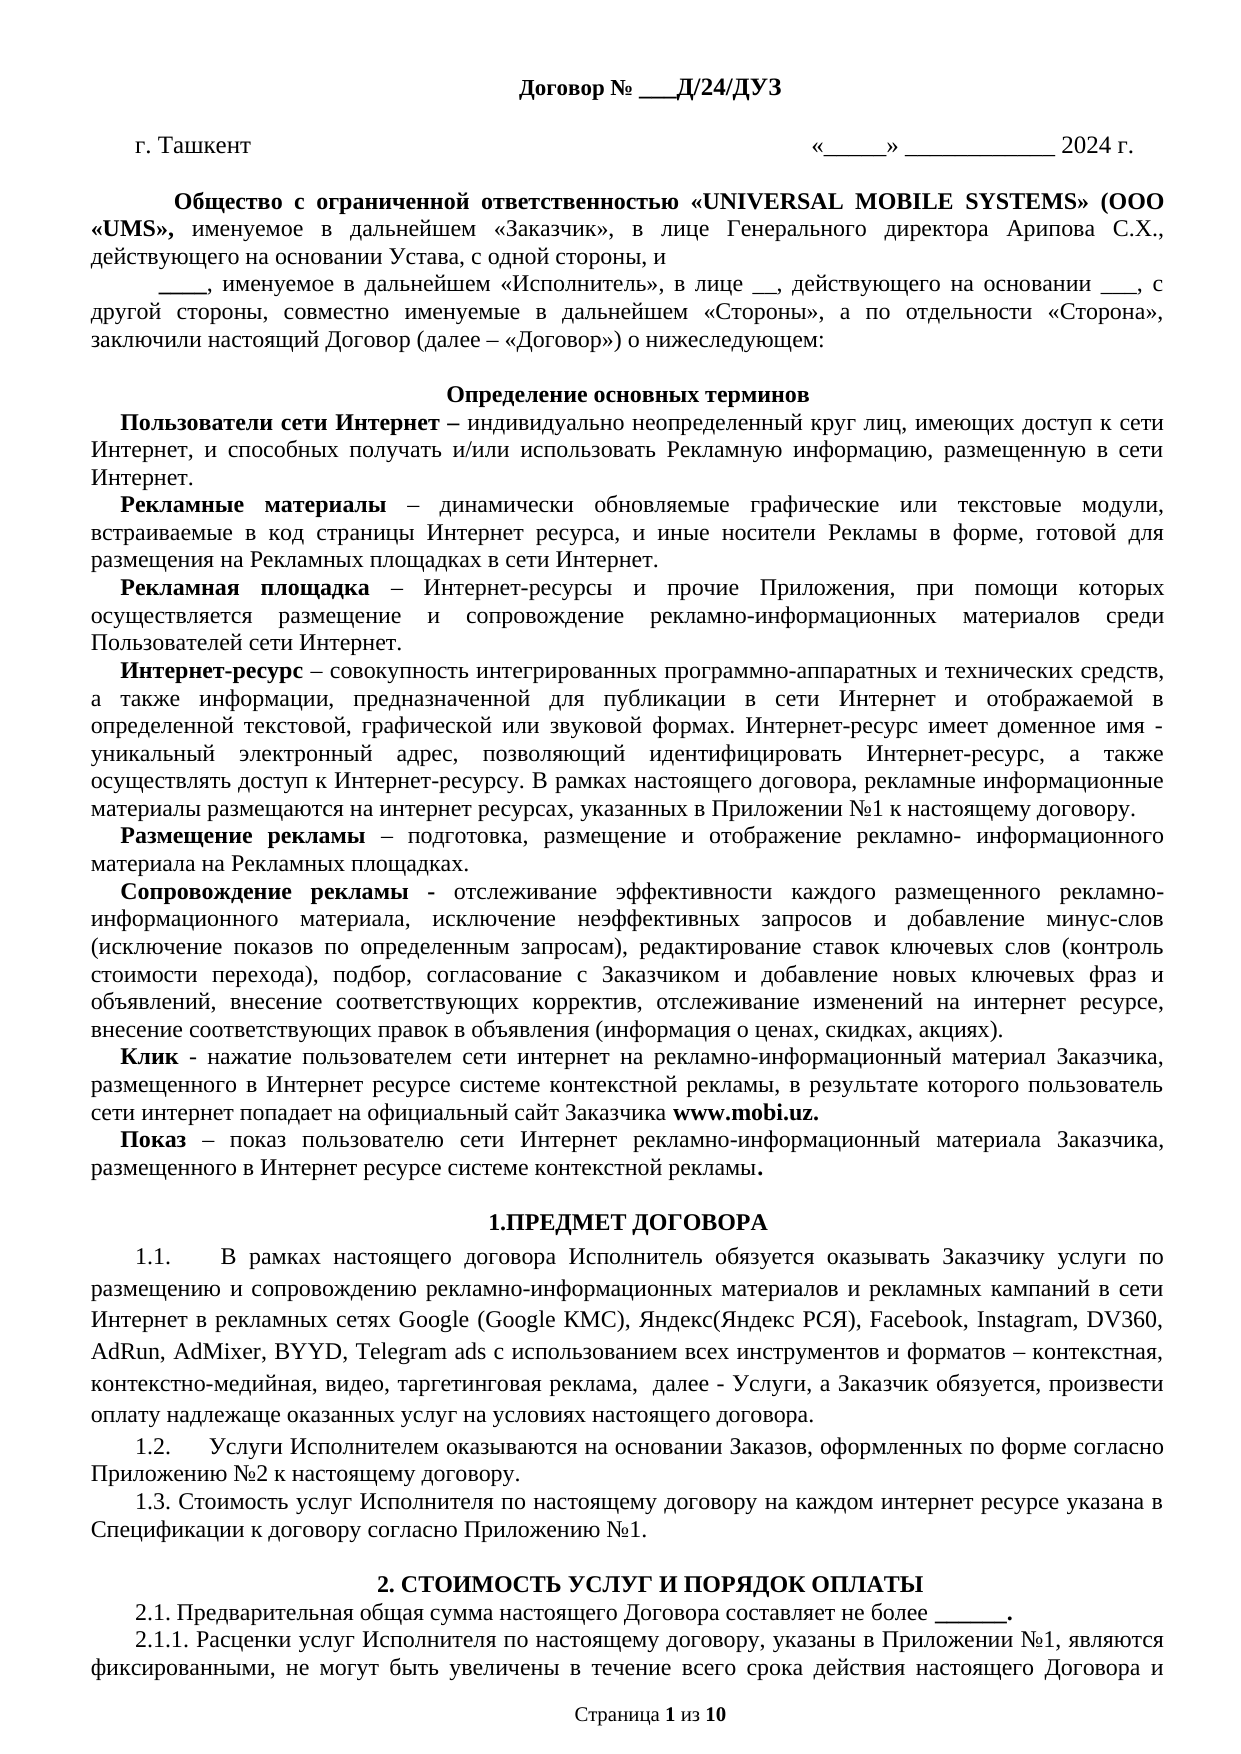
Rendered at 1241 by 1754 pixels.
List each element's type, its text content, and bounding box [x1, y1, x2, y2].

text ____, именуемое в дальнейшем «Исполнитель», в лице __, действующего на основании ___, с другой стороны, совместно именуемые в дальнейшем «Стороны», а по отдельности «Сторона», заключили настоящий Договор (далее – «Договор») о нижеследующем: [91, 269, 1165, 352]
text Интернет-ресурс – совокупность интегрированных программно-аппаратных и технических средств, а также информации, предназначенной для публикации в сети Интернет и отображаемой в определенной текстовой, графической или звуковой формах. Интернет-ресурс имеет доменное имя - уникальный электронный адрес, позволяющий идентифицировать Интернет-ресурс, а также осуществлять доступ к Интернет-ресурсу. В рамках настоящего договора, рекламные информационные материалы размещаются на интернет ресурсах, указанных в Приложении №1 к настоящему договору. [91, 656, 1165, 822]
text 1.3. Стоимость услуг Исполнителя по настоящему договору на каждом интернет ресурсе указана в Спецификации к договору согласно Приложению №1. [91, 1487, 1165, 1542]
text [91, 1625, 1165, 1680]
text г. Ташкент «_____» ____________ 2024 г. [135, 130, 1165, 159]
text Показ – показ пользователю сети Интернет рекламно-информационный материала Заказчика, размещенного в Интернет ресурсе системе контекстной рекламы. [91, 1125, 1165, 1180]
text Клик - нажатие пользователем сети интернет на рекламно-информационный материал Заказчика, размещенного в Интернет ресурсе системе контекстной рекламы, в результате которого пользователь сети интернет попадает на официальный сайт Заказчика www.mobi.uz. [91, 1042, 1165, 1125]
text 1.1. В рамках настоящего договора Исполнитель обязуется оказывать Заказчику услуги по размещению и сопровождению рекламно-информационных материалов и рекламных кампаний в сети Интернет в рекламных сетях Google (Google КМС), Яндекс(Яндекс РСЯ), Facebook, Instagram, DV360, AdRun, AdMixer, BYYD, Telegram ads с использованием всех инструментов и форматов – контекстная, контекстно-медийная, видео, таргетинговая реклама, далее - Услуги, а Заказчик обязуется, произвести оплату надлежаще оказанных услуг на условиях настоящего договора. [91, 1242, 1165, 1428]
text Договор № ___Д/24/ДУЗ [135, 72, 1165, 101]
text 1.ПРЕДМЕТ ДОГОВОРА [91, 1208, 1165, 1236]
text Общество с ограниченной ответственностью «UNIVERSAL MOBILE SYSTEMS» (OOO «UMS», именуемое в дальнейшем «Заказчик», в лице Генерального директора Арипова С.Х., действующего на основании Устава, с одной стороны, и [91, 187, 1165, 269]
text Рекламные материалы – динамически обновляемые графические или текстовые модули, встраиваемые в код страницы Интернет ресурса, и иные носители Рекламы в форме, готовой для размещения на Рекламных площадках в сети Интернет. [91, 490, 1165, 573]
text Сопровождение рекламы - отслеживание эффективности каждого размещенного рекламно-информационного материала, исключение неэффективных запросов и добавление минус-слов (исключение показов по определенным запросам), редактирование ставок ключевых слов (контроль стоимости перехода), подбор, согласование с Заказчиком и добавление новых ключевых фраз и объявлений, внесение соответствующих корректив, отслеживание изменений на интернет ресурсе, внесение соответствующих правок в объявления (информация о ценах, скидках, акциях). [91, 877, 1165, 1042]
text Размещение рекламы – подготовка, размещение и отображение рекламно- информационного материала на Рекламных площадках. [91, 822, 1165, 877]
text 2.1. Предварительная общая сумма настоящего Договора составляет не более ______. [91, 1597, 1165, 1625]
text 2. СТОИМОСТЬ УСЛУГ И ПОРЯДОК ОПЛАТЫ [91, 1570, 1165, 1597]
text Рекламная площадка – Интернет-ресурсы и прочие Приложения, при помощи которых осуществляется размещение и сопровождение рекламно-информационных материалов среди Пользователей сети Интернет. [91, 573, 1165, 656]
text 1.2. Услуги Исполнителем оказываются на основании Заказов, оформленных по форме согласно Приложению №2 к настоящему договору. [91, 1432, 1165, 1487]
text Пользователи сети Интернет – индивидуально неопределенный круг лиц, имеющих доступ к сети Интернет, и способных получать и/или использовать Рекламную информацию, размещенную в сети Интернет. [91, 407, 1165, 490]
text Определение основных терминов [91, 380, 1165, 407]
